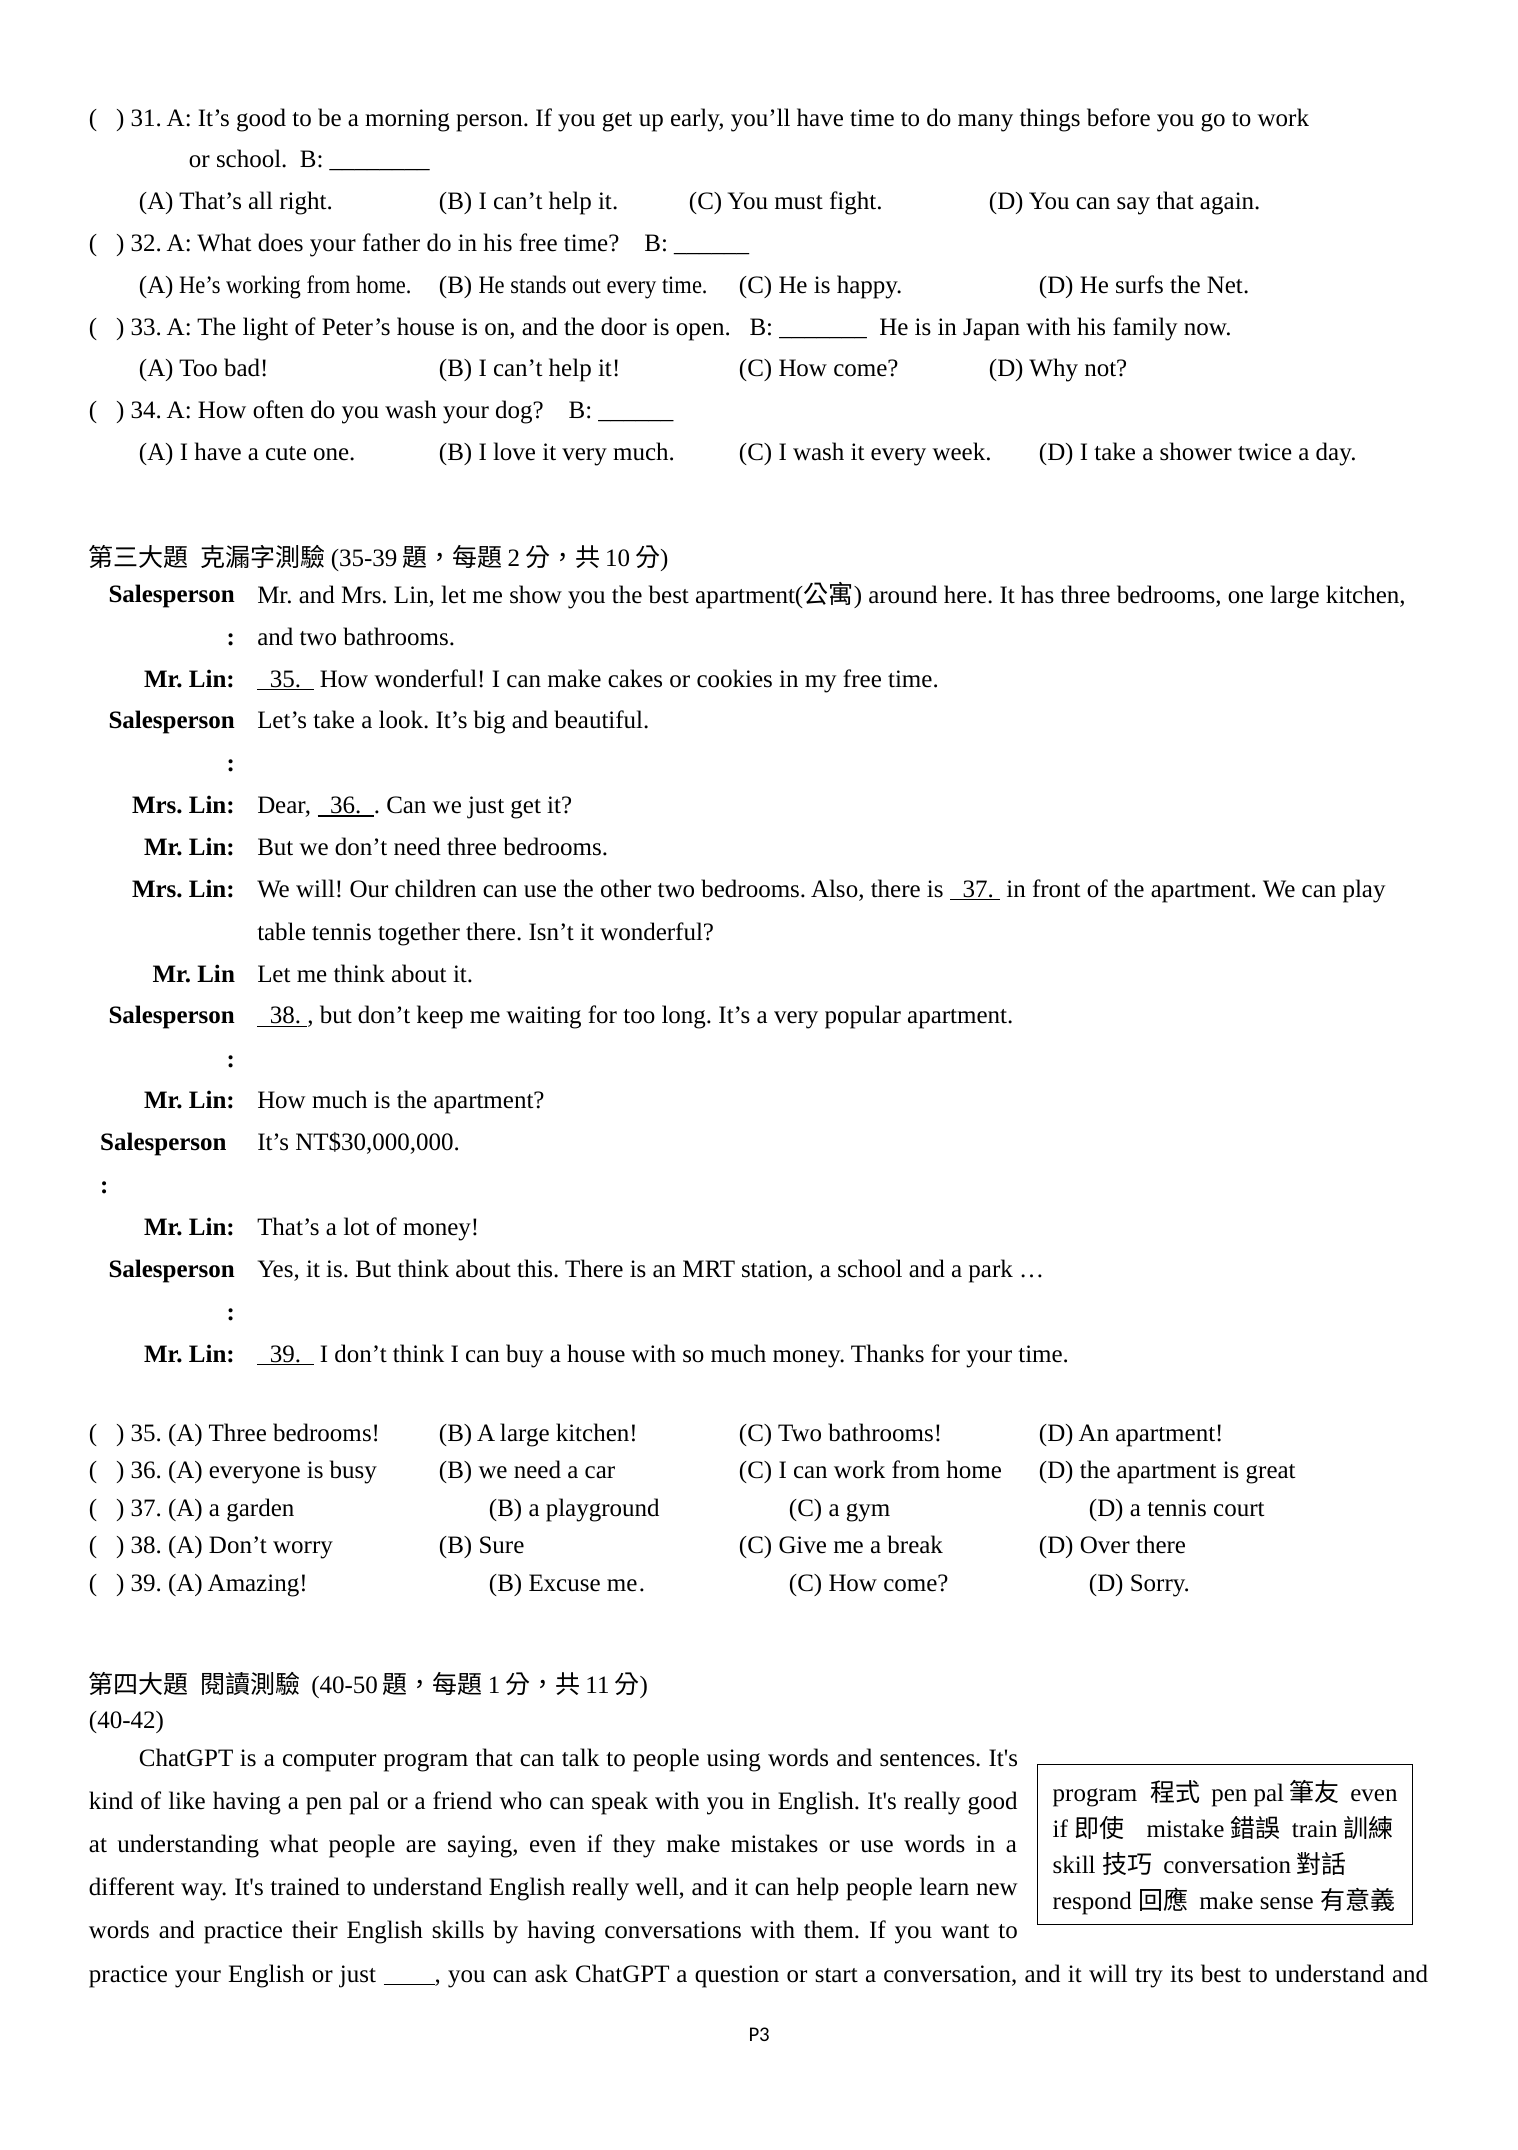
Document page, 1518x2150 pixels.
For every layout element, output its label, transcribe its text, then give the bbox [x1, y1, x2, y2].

text ( ) 38. (A) Don’t worry (B) Sure (C) Give me a break (D) Over there [89, 1526, 1429, 1564]
table_cell Mr. Lin: [89, 659, 246, 701]
table_cell Mr. Lin: [89, 1208, 246, 1249]
text ( ) 33. A: The light of Peter’s house is on, and the door is open. B: _______ He is in Japan with his family now. [89, 307, 1429, 345]
table_cell But we don’t need three bedrooms. [246, 828, 1429, 869]
text ( ) 31. A: It’s good to be a morning person. If you get up early, you’ll have time to do many things before you go to work [89, 98, 1429, 136]
table_cell 38. , but don’t keep me waiting for too long. It’s a very popular apartment. [246, 996, 1429, 1081]
table_cell Let me think about it. [246, 954, 1429, 996]
table_header Salesperson: [89, 574, 246, 659]
text 第三大題 克漏字測驗 (35-39題，每題2分，共10分) [89, 537, 1429, 574]
table_cell We will! Our children can use the other two bedrooms. Also, there is 37. in front of the apartment. We can play table tennis together there. Isn’t it wonderful? [246, 870, 1429, 954]
text or school. B: ________ [89, 140, 1429, 178]
text ( ) 34. A: How often do you wash your dog? B: ______ [89, 391, 1429, 428]
text (40-42) [89, 1701, 1429, 1739]
table_cell That’s a lot of money! [246, 1208, 1429, 1249]
table_cell Mrs. Lin: [89, 786, 246, 828]
table_cell Mr. Lin [89, 954, 246, 996]
table_header Mr. and Mrs. Lin, let me show you the best apartment(公寓) around here. It has three bedrooms, one large kitchen, and two bathrooms. [246, 574, 1429, 659]
text 第四大題 閱讀測驗 (40-50題，每題1分，共11分) [89, 1664, 1429, 1701]
table_cell Salesperson: [89, 996, 246, 1081]
table_cell Dear, 36. . Can we just get it? [246, 786, 1429, 828]
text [89, 1739, 1429, 1992]
text ( ) 35. (A) Three bedrooms! (B) A large kitchen! (C) Two bathrooms! (D) An apartment! [89, 1414, 1429, 1451]
table_cell Salesperson: [89, 701, 246, 786]
text ( ) 39. (A) Amazing! (B) Excuse me . (C) How come? (D) Sorry. [89, 1564, 1429, 1601]
table_cell Let’s take a look. It’s big and beautiful. [246, 701, 1429, 786]
table_cell How much is the apartment? [246, 1081, 1429, 1123]
table_cell Mr. Lin: [89, 1081, 246, 1123]
table_cell Yes, it is. But think about this. There is an MRT station, a school and a park … [246, 1250, 1429, 1334]
table_cell Mr. Lin: [89, 828, 246, 869]
table_cell 39. I don’t think I can buy a house with so much money. Thanks for your time. [246, 1334, 1429, 1376]
text ( ) 32. A: What does your father do in his free time? B: ______ [89, 224, 1429, 261]
text (A) Too bad! (B) I can’t help it! (C) How come? (D) Why not? [89, 349, 1429, 387]
text ( ) 36. (A) everyone is busy (B) we need a car (C) I can work from home (D) the apartment is great [89, 1451, 1429, 1489]
table_cell It’s NT$30,000,000. [246, 1123, 1429, 1208]
table_cell Mr. Lin: [89, 1334, 246, 1376]
text ( ) 37. (A) a garden (B) a playground (C) a gym (D) a tennis court [89, 1489, 1429, 1526]
table_cell Mrs. Lin: [89, 870, 246, 954]
table_cell Salesperson: [89, 1250, 246, 1334]
text (A) That’s all right. (B) I can’t help it. (C) You must fight. (D) You can say that again. [89, 182, 1429, 219]
text (A) He’s working from home. (B) He stands out every time. (C) He is happy. (D) He surfs the Net. [89, 266, 1429, 303]
table_cell 35. How wonderful! I can make cakes or cookies in my free time. [246, 659, 1429, 701]
text (A) I have a cute one. (B) I love it very much. (C) I wash it every week. (D) I take a shower twice a day. [89, 433, 1429, 470]
table_cell Salesperson: [89, 1123, 246, 1208]
